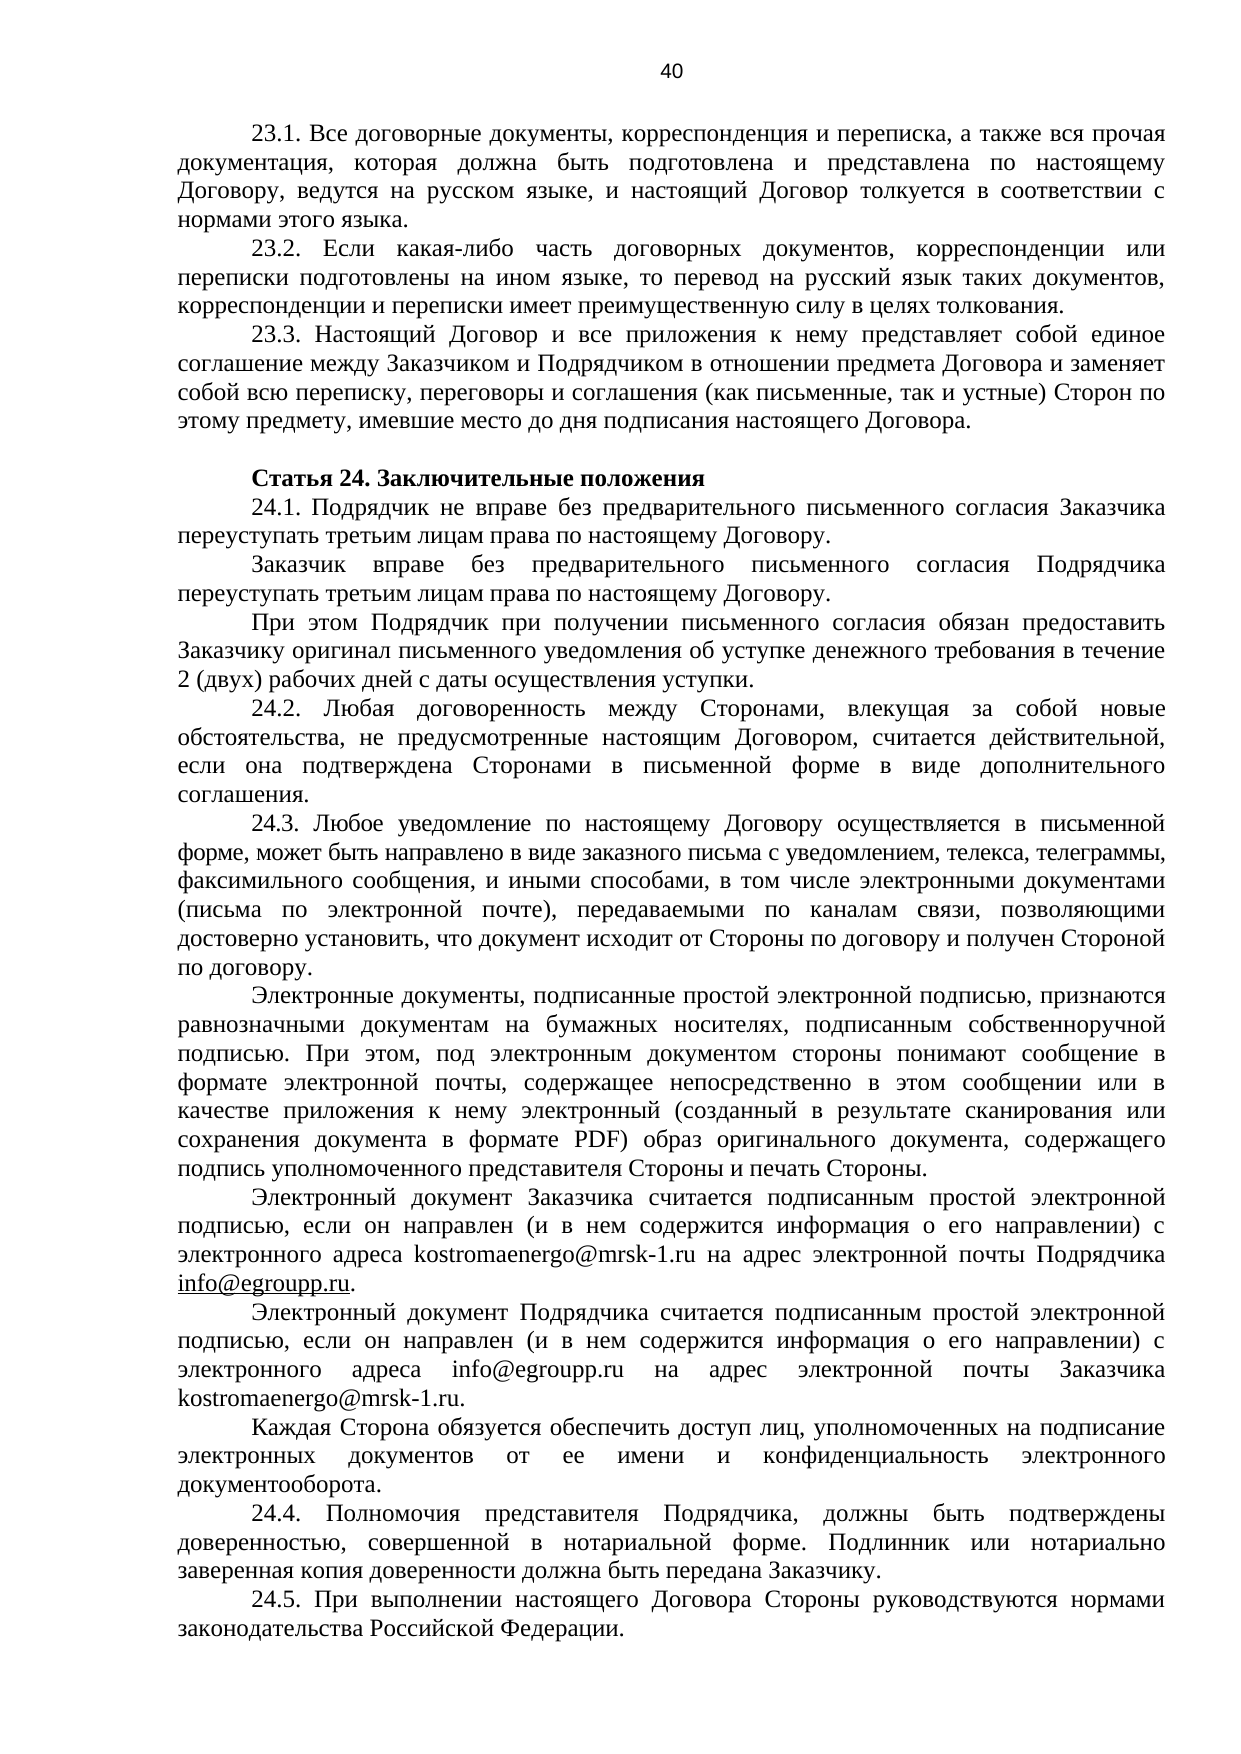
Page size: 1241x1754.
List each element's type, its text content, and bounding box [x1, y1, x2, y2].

text 23.1. Все договорные документы, корреспонденция и переписка, а также вся прочая документация, которая должна быть подготовлена и представлена по настоящему Договору, ведутся на русском языке, и настоящий Договор толкуется в соответствии с нормами этого языка. [177, 118, 1166, 233]
text 24.2. Любая договоренность между Сторонами, влекущая за собой новые обстоятельства, не предусмотренные настоящим Договором, считается действительной, если она подтверждена Сторонами в письменной форме в виде дополнительного соглашения. [177, 693, 1166, 808]
text 24.1. Подрядчик не вправе без предварительного письменного согласия Заказчика переуступать третьим лицам права по настоящему Договору. [177, 492, 1166, 549]
text 24.3. Любое уведомление по настоящему Договору осуществляется в письменной форме, может быть направлено в виде заказного письма с уведомлением, телекса, телеграммы, факсимильного сообщения, и иными способами, в том числе электронными документами (письма по электронной почте), передаваемыми по каналам связи, позволяющими достоверно установить, что документ исходит от Стороны по договору и получен Стороной по договору. [177, 808, 1166, 981]
text Статья 24. Заключительные положения [177, 463, 1166, 492]
text 24.4. Полномочия представителя Подрядчика, должны быть подтверждены доверенностью, совершенной в нотариальной форме. Подлинник или нотариально заверенная копия доверенности должна быть передана Заказчику. [177, 1498, 1166, 1584]
text Электронный документ Подрядчика считается подписанным простой электронной подписью, если он направлен (и в нем содержится информация о его направлении) с электронного адреса info@egroupp.ru на адрес электронной почты Заказчика kostromaenergo@mrsk-1.ru. [177, 1297, 1166, 1412]
text Каждая Сторона обязуется обеспечить доступ лиц, уполномоченных на подписание электронных документов от ее имени и конфиденциальность электронного документооборота. [177, 1412, 1166, 1498]
text При этом Подрядчик при получении письменного согласия обязан предоставить Заказчику оригинал письменного уведомления об уступке денежного требования в течение 2 (двух) рабочих дней с даты осуществления уступки. [177, 607, 1166, 693]
text 23.2. Если какая-либо часть договорных документов, корреспонденции или переписки подготовлены на ином языке, то перевод на русский язык таких документов, корреспонденции и переписки имеет преимущественную силу в целях толкования. [177, 233, 1166, 319]
text 23.3. Настоящий Договор и все приложения к нему представляет собой единое соглашение между Заказчиком и Подрядчиком в отношении предмета Договора и заменяет собой всю переписку, переговоры и соглашения (как письменные, так и устные) Сторон по этому предмету, имевшие место до дня подписания настоящего Договора. [177, 319, 1166, 434]
text Электронные документы, подписанные простой электронной подписью, признаются равнозначными документам на бумажных носителях, подписанным собственноручной подписью. При этом, под электронным документом стороны понимают сообщение в формате электронной почты, содержащее непосредственно в этом сообщении или в качестве приложения к нему электронный (созданный в результате сканирования или сохранения документа в формате PDF) образ оригинального документа, содержащего подпись уполномоченного представителя Стороны и печать Стороны. [177, 981, 1166, 1182]
text 24.5. При выполнении настоящего Договора Стороны руководствуются нормами законодательства Российской Федерации. [177, 1584, 1166, 1642]
text Заказчик вправе без предварительного письменного согласия Подрядчика переуступать третьим лицам права по настоящему Договору. [177, 549, 1166, 607]
text Электронный документ Заказчика считается подписанным простой электронной подписью, если он направлен (и в нем содержится информация о его направлении) с электронного адреса kostromaenergo@mrsk-1.ru на адрес электронной почты Подрядчика info@egroupp.ru. [177, 1182, 1166, 1297]
